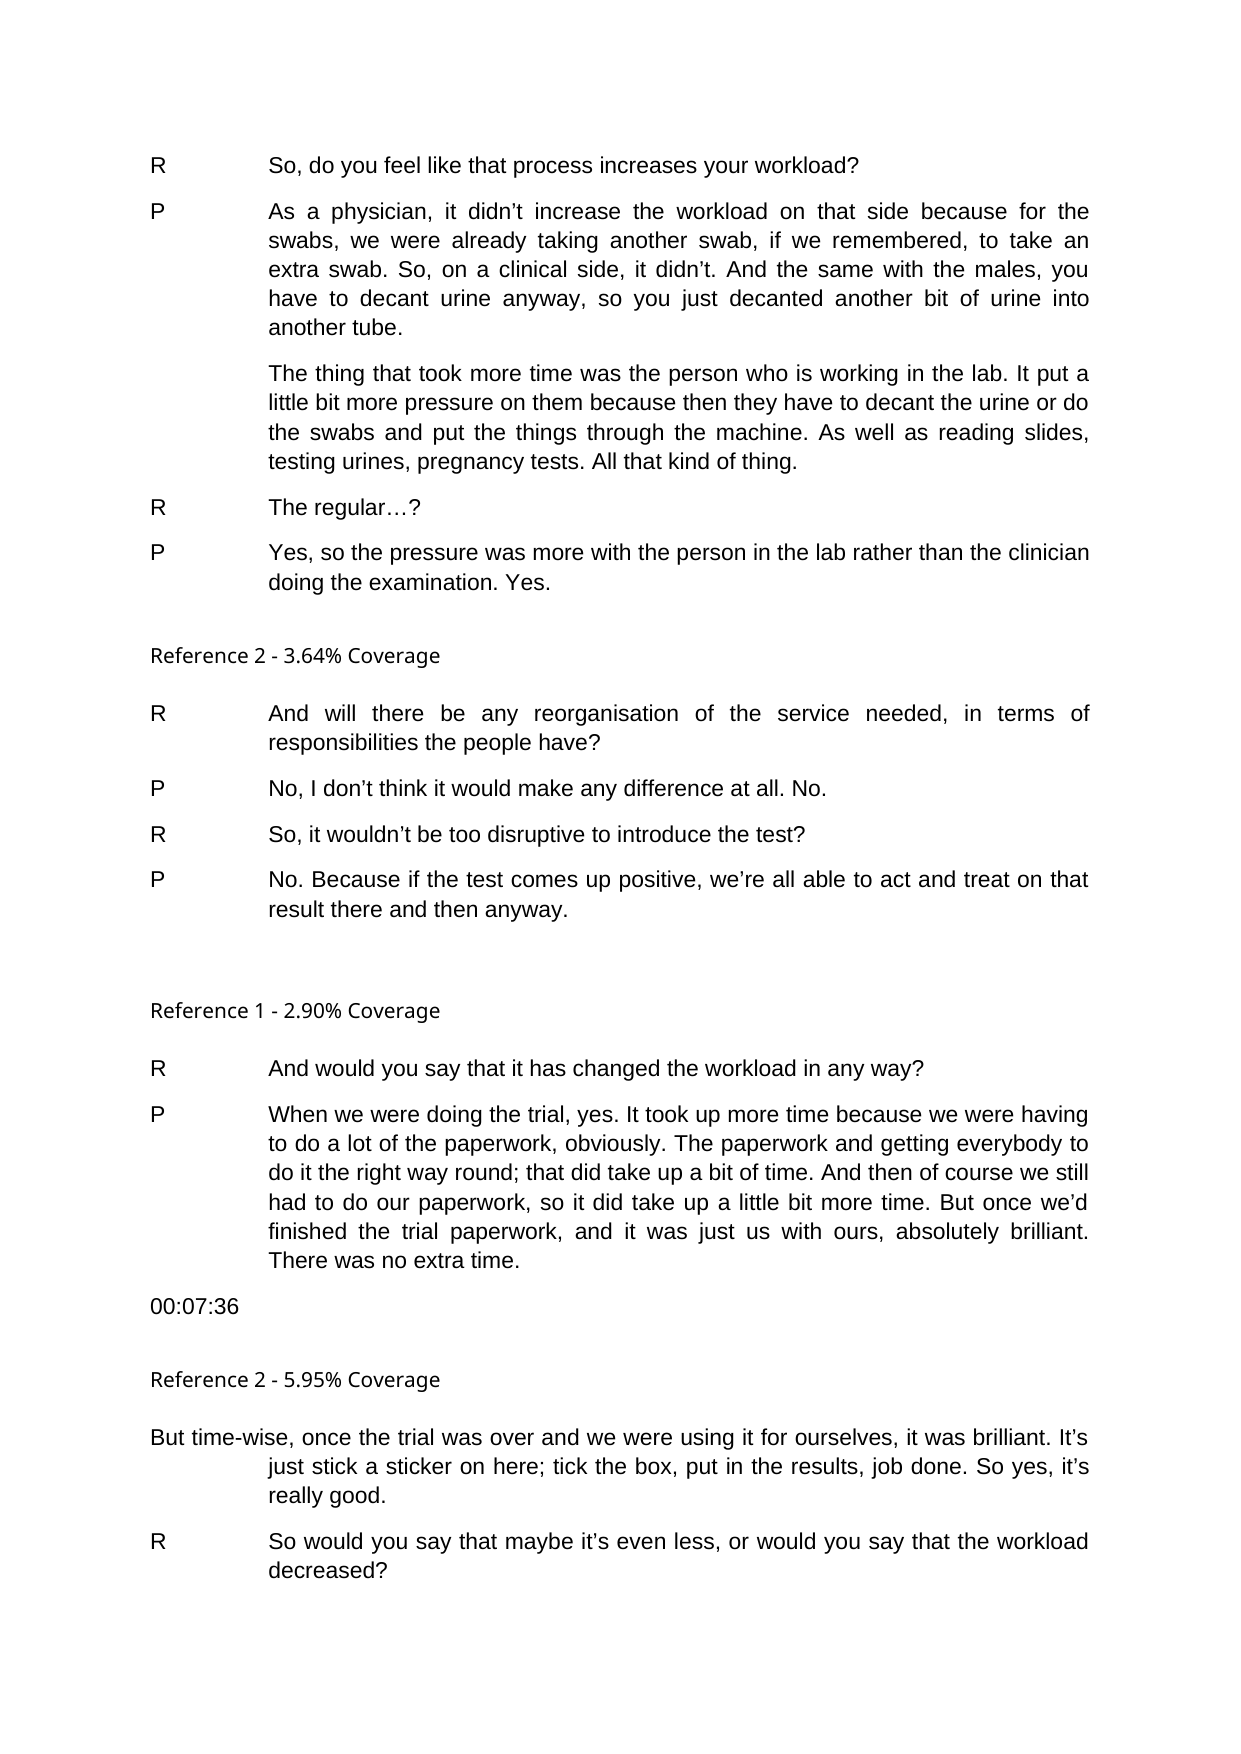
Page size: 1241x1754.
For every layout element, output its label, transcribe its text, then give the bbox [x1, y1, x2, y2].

text But time-wise, once the trial was over and we were using it for ourselves, it was brilliant. It’s just stick a sticker on here; tick the box, put in the results, job done. So yes, it’s really good. [150, 1422, 1090, 1509]
text Reference 2 - 3.64% Coverage [150, 641, 1090, 669]
text Reference 2 - 5.95% Coverage [150, 1365, 1090, 1393]
text P As a physician, it didn’t increase the workload on that side because for the swabs, we were already taking another swab, if we remembered, to take an extra swab. So, on a clinical side, it didn’t. And the same with the males, you have to decant urine anyway, so you just decanted another bit of urine into another tube. [150, 196, 1090, 342]
text R So, it wouldn’t be too disruptive to introduce the test? [150, 819, 1090, 848]
text Reference 1 - 2.90% Coverage [150, 996, 1090, 1025]
text R So, do you feel like that process increases your workload? [150, 150, 1090, 179]
text P No. Because if the test comes up positive, we’re all able to act and treat on that result there and then anyway. [150, 864, 1090, 923]
text R And would you say that it has changed the workload in any way? [150, 1053, 1090, 1082]
text The thing that took more time was the person who is working in the lab. It put a little bit more pressure on them because then they have to decant the urine or do the swabs and put the things through the machine. As well as reading slides, testing urines, pregnancy tests. All that kind of thing. [150, 358, 1090, 475]
text R The regular…? [150, 492, 1090, 521]
text P No, I don’t think it would make any difference at all. No. [150, 773, 1090, 802]
text 00:07:36 [150, 1291, 1090, 1320]
text R So would you say that maybe it’s even less, or would you say that the workload decreased? [150, 1526, 1090, 1584]
text P Yes, so the pressure was more with the person in the lab rather than the clinician doing the examination. Yes. [150, 537, 1090, 596]
text R And will there be any reorganisation of the service needed, in terms of responsibilities the people have? [150, 698, 1090, 756]
text P When we were doing the trial, yes. It took up more time because we were having to do a lot of the paperwork, obviously. The paperwork and getting everybody to do it the right way round; that did take up a bit of time. And then of course we still had to do our paperwork, so it did take up a little bit more time. But once we’d finished the trial paperwork, and it was just us with ours, absolutely brilliant. There was no extra time. [150, 1099, 1090, 1274]
